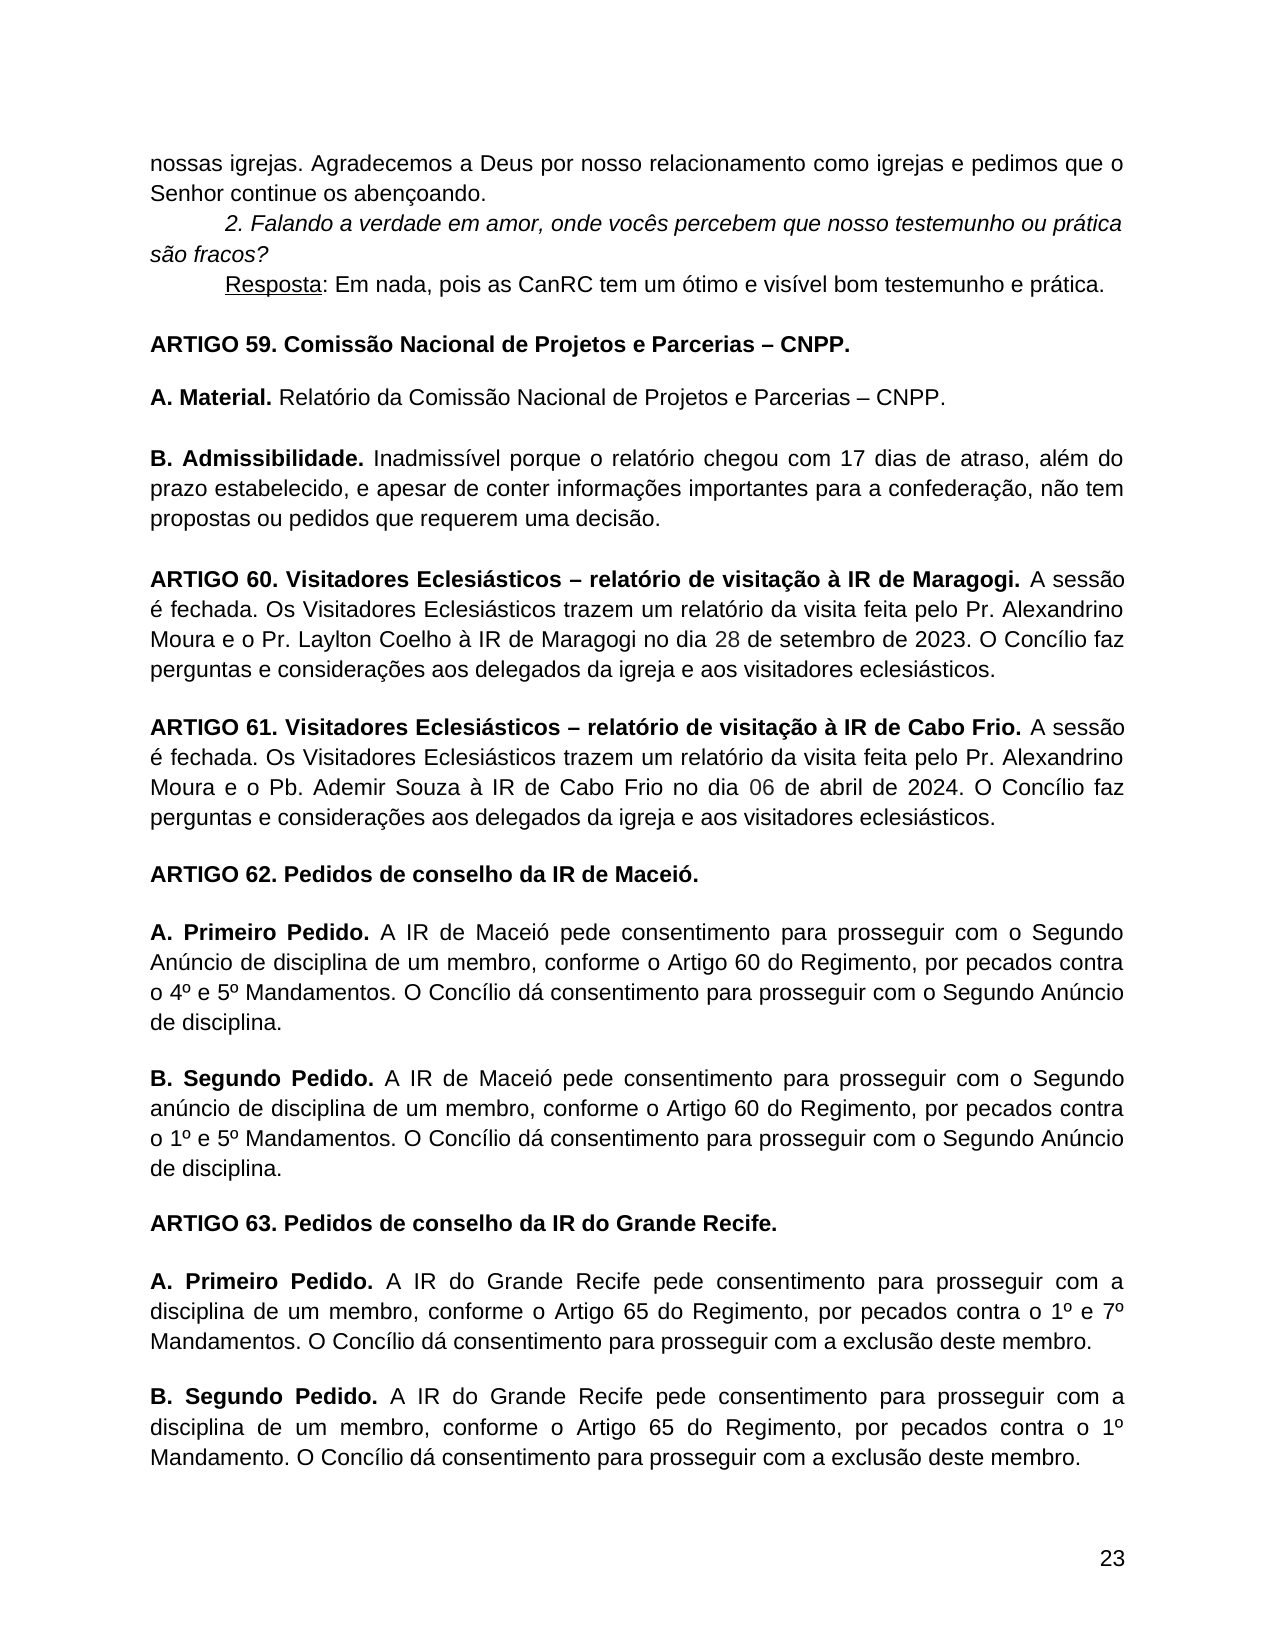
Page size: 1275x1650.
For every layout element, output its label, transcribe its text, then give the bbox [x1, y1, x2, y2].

text A. Material. Relatório da Comissão Nacional de Projetos e Parcerias – CNPP. [150, 384, 1125, 411]
text ARTIGO 62. Pedidos de conselho da IR de Maceió. [150, 861, 1125, 888]
text ARTIGO 61. Visitadores Eclesiásticos – relatório de visitação à IR de Cabo Frio. A sessão é fechada. Os Visitadores Eclesiásticos trazem um relatório da visita feita pelo Pr. Alexandrino Moura e o Pb. Ademir Souza à IR de Cabo Frio no dia 06 de abril de 2024. O Concílio faz perguntas e considerações aos delegados da igreja e aos visitadores eclesiásticos. [150, 713, 1125, 831]
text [150, 150, 1125, 358]
text A. Primeiro Pedido. A IR do Grande Recife pede consentimento para prosseguir com a disciplina de um membro, conforme o Artigo 65 do Regimento, por pecados contra o 1º e 7º Mandamentos. O Concílio dá consentimento para prosseguir com a exclusão deste membro. [150, 1268, 1125, 1354]
text ARTIGO 63. Pedidos de conselho da IR do Grande Recife. [150, 1210, 1125, 1237]
text B. Segundo Pedido. A IR de Maceió pede consentimento para prosseguir com o Segundo anúncio de disciplina de um membro, conforme o Artigo 60 do Regimento, por pecados contra o 1º e 5º Mandamentos. O Concílio dá consentimento para prosseguir com o Segundo Anúncio de disciplina. [150, 1064, 1125, 1182]
text A. Primeiro Pedido. A IR de Maceió pede consentimento para prosseguir com o Segundo Anúncio de disciplina de um membro, conforme o Artigo 60 do Regimento, por pecados contra o 4º e 5º Mandamentos. O Concílio dá consentimento para prosseguir com o Segundo Anúncio de disciplina. [150, 919, 1125, 1036]
text B. Segundo Pedido. A IR do Grande Recife pede consentimento para prosseguir com a disciplina de um membro, conforme o Artigo 65 do Regimento, por pecados contra o 1º Mandamento. O Concílio dá consentimento para prosseguir com a exclusão deste membro. [150, 1383, 1125, 1470]
text ARTIGO 60. Visitadores Eclesiásticos – relatório de visitação à IR de Maragogi. A sessão é fechada. Os Visitadores Eclesiásticos trazem um relatório da visita feita pelo Pr. Alexandrino Moura e o Pr. Laylton Coelho à IR de Maragogi no dia 28 de setembro de 2023. O Concílio faz perguntas e considerações aos delegados da igreja e aos visitadores eclesiásticos. [150, 566, 1125, 683]
text B. Admissibilidade. Inadmissível porque o relatório chegou com 17 dias de atraso, além do prazo estabelecido, e apesar de conter informações importantes para a confederação, não tem propostas ou pedidos que requerem uma decisão. [150, 445, 1125, 532]
